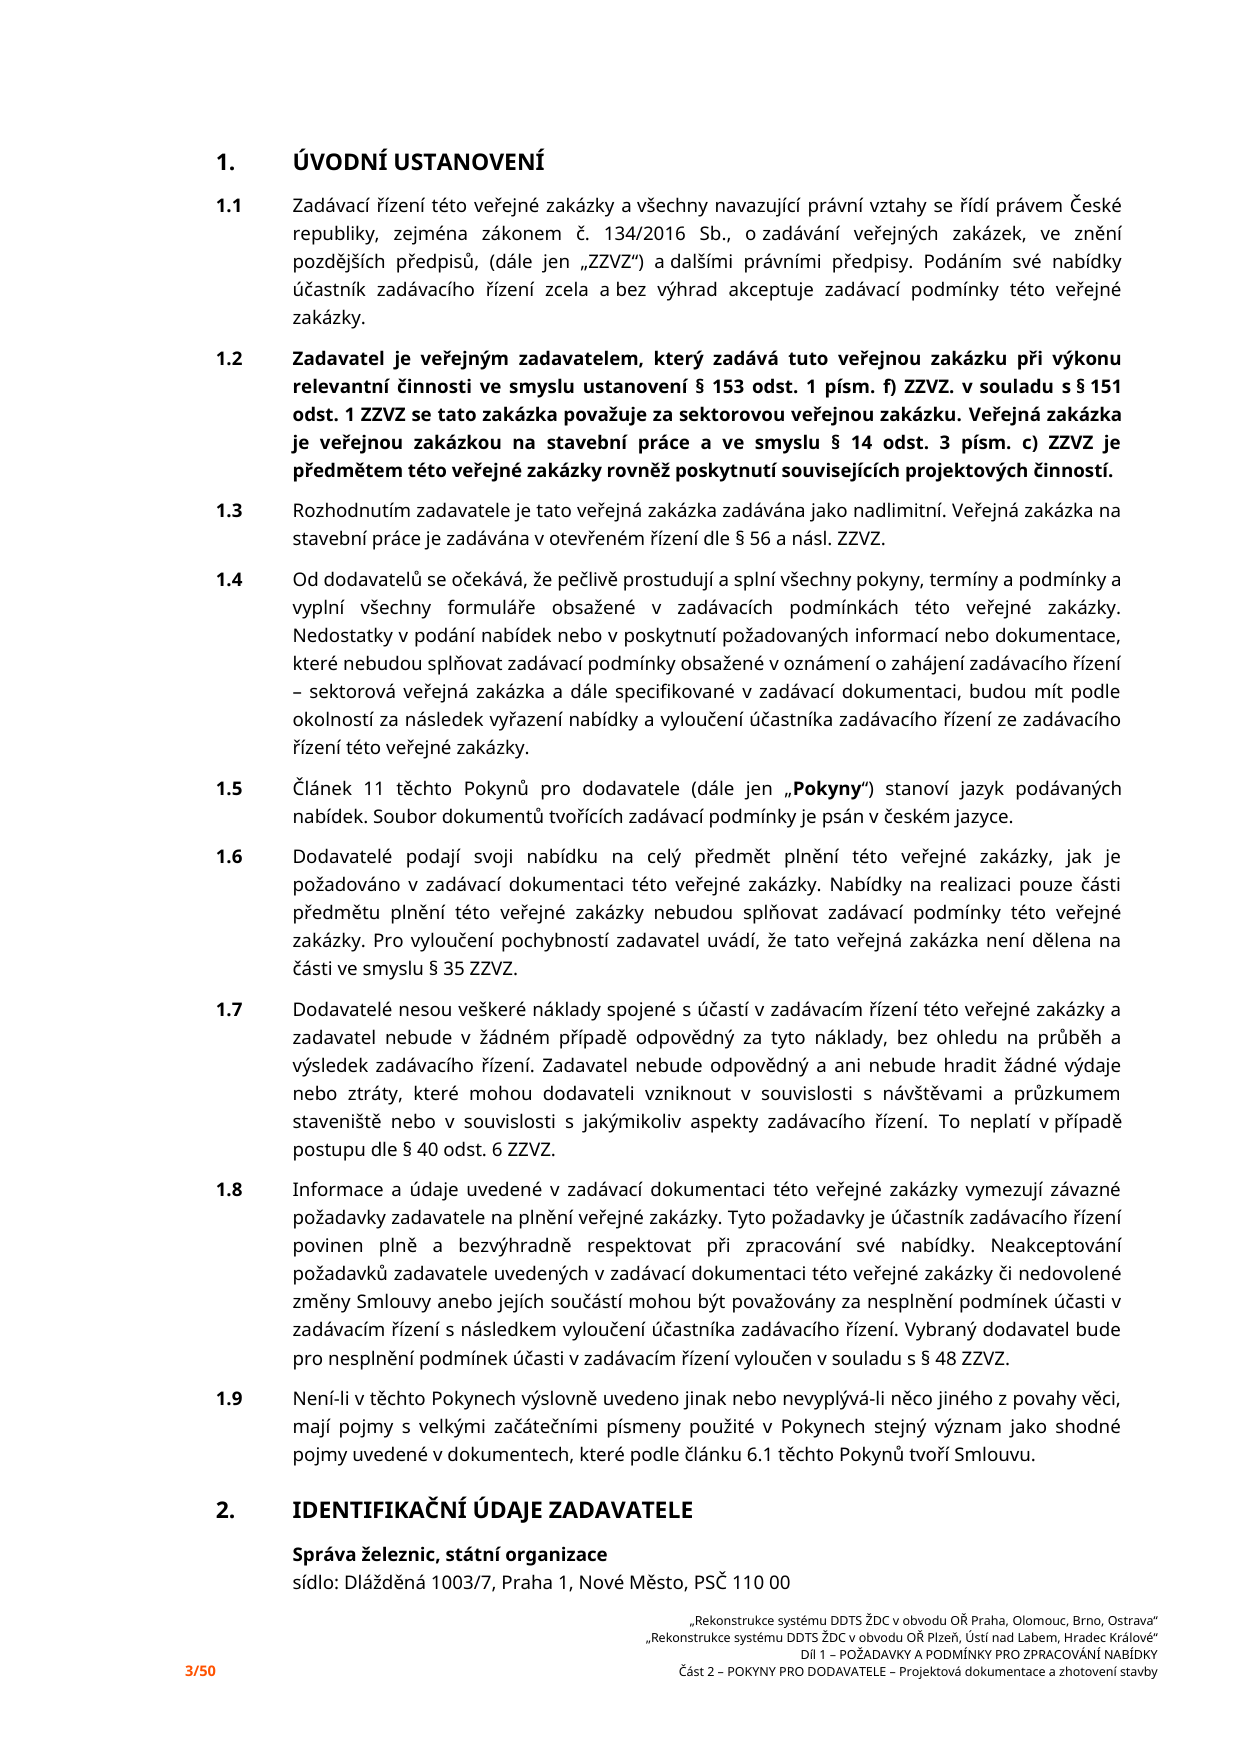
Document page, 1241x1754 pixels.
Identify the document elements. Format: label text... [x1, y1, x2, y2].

text Článek 11 těchto Pokynů pro dodavatele (dále jen „Pokyny“) stanoví jazyk podávaných nabídek. Soubor dokumentů tvořících zadávací podmínky je psán v českém jazyce. [216, 775, 1122, 828]
text Od dodavatelů se očekává, že pečlivě prostudují a splní všechny pokyny, termíny a podmínky a vyplní všechny formuláře obsažené v zadávacích podmínkách této veřejné zakázky. Nedostatky v podání nabídek nebo v poskytnutí požadovaných informací nebo dokumentace, které nebudou splňovat zadávací podmínky obsažené v oznámení o zahájení zadávacího řízení – sektorová veřejná zakázka a dále specifikované v zadávací dokumentaci, budou mít podle okolností za následek vyřazení nabídky a vyloučení účastníka zadávacího řízení ze zadávacího řízení této veřejné zakázky. [216, 566, 1122, 760]
text sídlo: Dlážděná 1003/7, Praha 1, Nové Město, PSČ 110 00 [292, 1569, 1122, 1595]
text Není-li v těchto Pokynech výslovně uvedeno jinak nebo nevyplývá-li něco jiného z povahy věci, mají pojmy s velkými začátečními písmeny použité v Pokynech stejný význam jako shodné pojmy uvedené v dokumentech, které podle článku 6.1 těchto Pokynů tvoří Smlouvu. [216, 1385, 1122, 1467]
text IDENTIFIKAČNÍ ÚDAJE ZADAVATELE [216, 1494, 1122, 1526]
text Dodavatelé nesou veškeré náklady spojené s účastí v zadávacím řízení této veřejné zakázky a zadavatel nebude v žádném případě odpovědný za tyto náklady, bez ohledu na průběh a výsledek zadávacího řízení. Zadavatel nebude odpovědný a ani nebude hradit žádné výdaje nebo ztráty, které mohou dodavateli vzniknout v souvislosti s návštěvami a průzkumem staveniště nebo v souvislosti s jakýmikoliv aspekty zadávacího řízení. To neplatí v případě postupu dle § 40 odst. 6 ZZVZ. [216, 996, 1122, 1162]
text Informace a údaje uvedené v zadávací dokumentaci této veřejné zakázky vymezují závazné požadavky zadavatele na plnění veřejné zakázky. Tyto požadavky je účastník zadávacího řízení povinen plně a bezvýhradně respektovat při zpracování své nabídky. Neakceptování požadavků zadavatele uvedených v zadávací dokumentaci této veřejné zakázky či nedovolené změny Smlouvy anebo jejích součástí mohou být považovány za nesplnění podmínek účasti v zadávacím řízení s následkem vyloučení účastníka zadávacího řízení. Vybraný dodavatel bude pro nesplnění podmínek účasti v zadávacím řízení vyloučen v souladu s § 48 ZZVZ. [216, 1177, 1122, 1370]
text Rozhodnutím zadavatele je tato veřejná zakázka zadávána jako nadlimitní. Veřejná zakázka na stavební práce je zadávána v otevřeném řízení dle § 56 a násl. ZZVZ. [216, 498, 1122, 551]
text Zadavatel je veřejným zadavatelem, který zadává tuto veřejnou zakázku při výkonu relevantní činnosti ve smyslu ustanovení § 153 odst. 1 písm. f) ZZVZ. v souladu s § 151 odst. 1 ZZVZ se tato zakázka považuje za sektorovou veřejnou zakázku. Veřejná zakázka je veřejnou zakázkou na stavební práce a ve smyslu § 14 odst. 3 písm. c) ZZVZ je předmětem této veřejné zakázky rovněž poskytnutí souvisejících projektových činností. [216, 345, 1122, 483]
text Dodavatelé podají svoji nabídku na celý předmět plnění této veřejné zakázky, jak je požadováno v zadávací dokumentaci této veřejné zakázky. Nabídky na realizaci pouze části předmětu plnění této veřejné zakázky nebudou splňovat zadávací podmínky této veřejné zakázky. Pro vyloučení pochybností zadavatel uvádí, že tato veřejná zakázka není dělena na části ve smyslu § 35 ZZVZ. [216, 843, 1122, 981]
text Zadávací řízení této veřejné zakázky a všechny navazující právní vztahy se řídí právem České republiky, zejména zákonem č. 134/2016 Sb., o zadávání veřejných zakázek, ve znění pozdějších předpisů, (dále jen „ZZVZ“) a dalšími právními předpisy. Podáním své nabídky účastník zadávacího řízení zcela a bez výhrad akceptuje zadávací podmínky této veřejné zakázky. [216, 192, 1122, 330]
text Správa železnic, státní organizace [292, 1541, 1122, 1567]
text ÚVODNÍ USTANOVENÍ [216, 146, 1122, 177]
